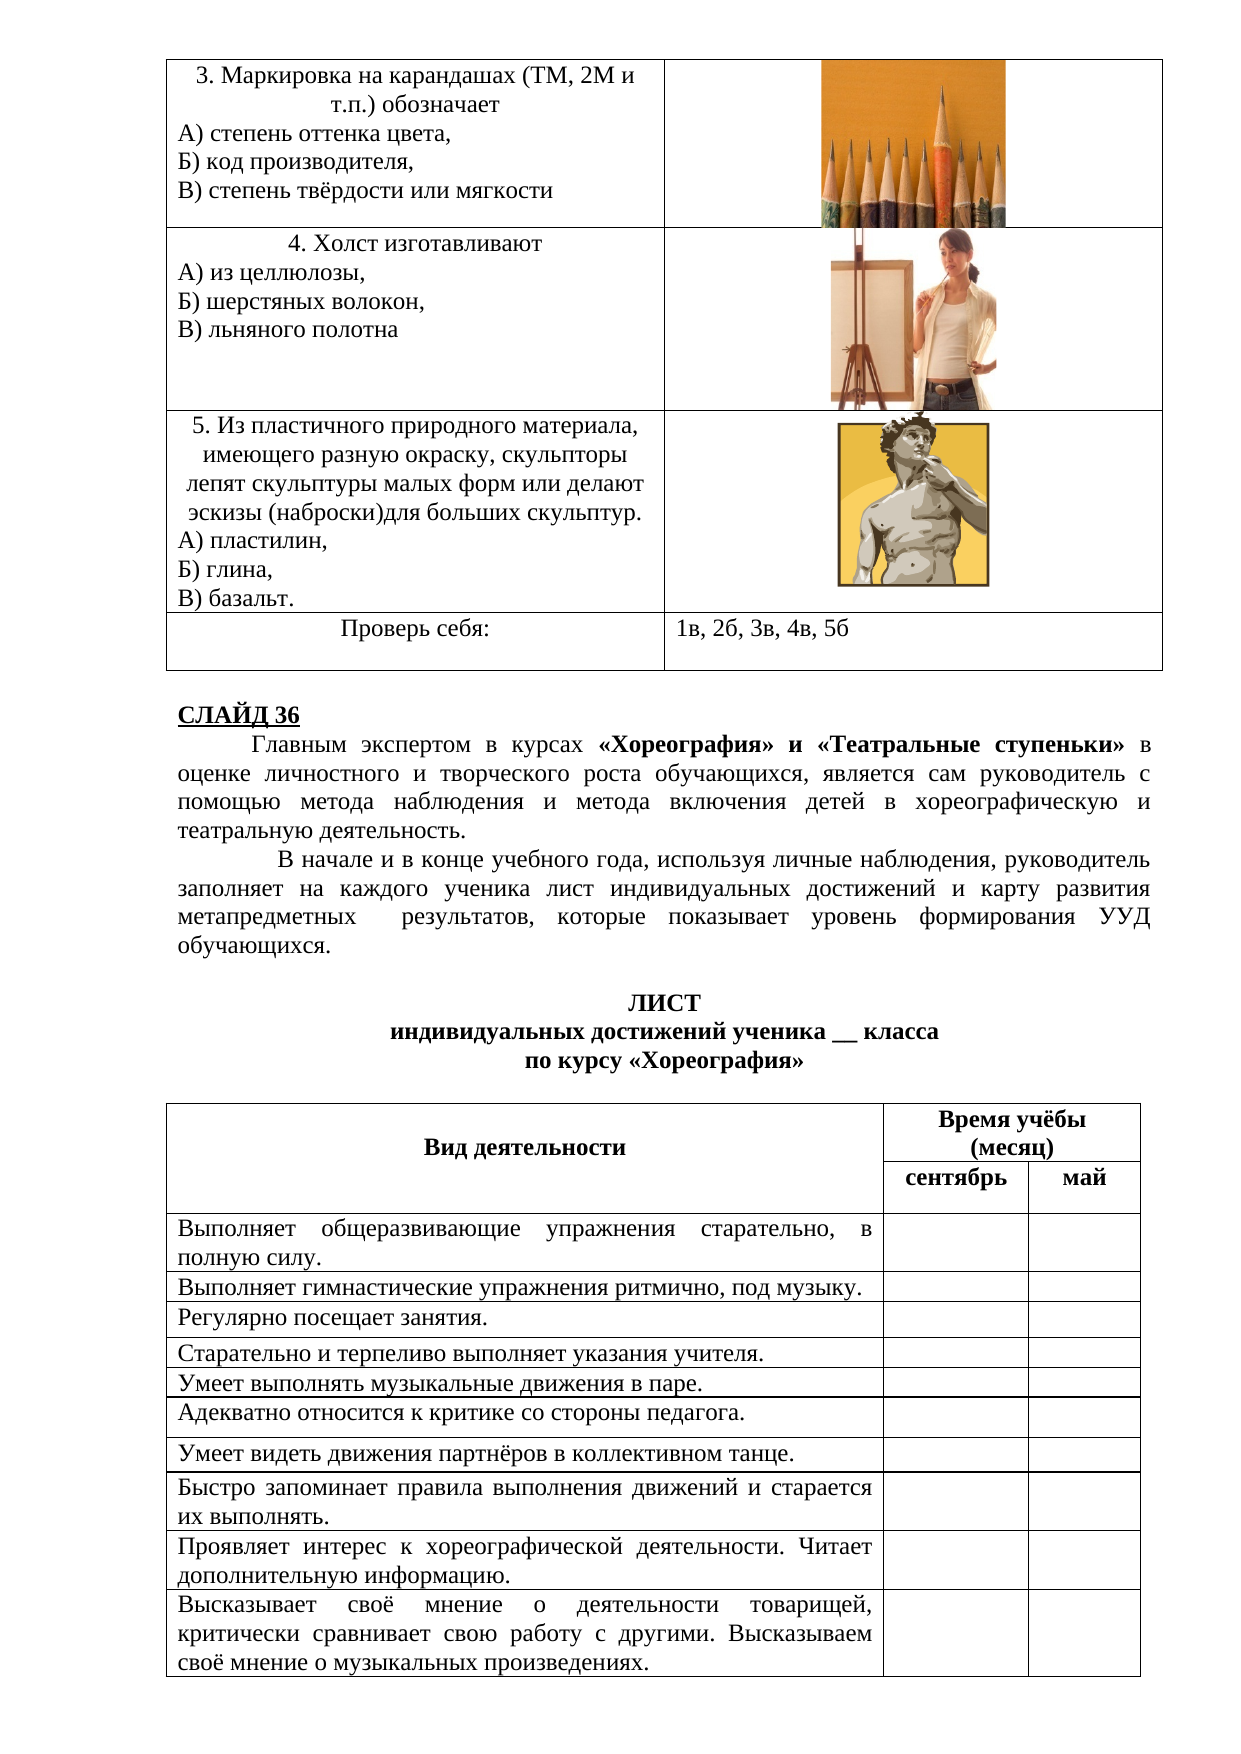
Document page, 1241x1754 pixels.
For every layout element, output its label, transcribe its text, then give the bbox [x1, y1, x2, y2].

table_cell [884, 1438, 1028, 1471]
table_cell [1029, 1368, 1140, 1396]
table_cell [1029, 1214, 1140, 1271]
table_cell Проявляет интерес к хореографической деятельности. Читает дополнительную информацию. [167, 1531, 883, 1588]
text ЛИСТ индивидуальных достижений ученика __ класса [177, 988, 1152, 1045]
table_cell [884, 1302, 1028, 1337]
table_cell [884, 1368, 1028, 1396]
table_cell [665, 411, 1162, 612]
table_cell [884, 1214, 1028, 1271]
table_cell Адекватно относится к критике со стороны педагога. [167, 1398, 883, 1437]
table_cell [884, 1338, 1028, 1367]
text Главным экспертом в курсах «Хореография» и «Театральные ступеньки» в оценке личностного и творческого роста обучающихся, является сам руководитель с помощью метода наблюдения и метода включения детей в хореографическую и театральную деятельность. [177, 729, 1152, 844]
table_cell [665, 228, 830, 409]
table_cell [1029, 1531, 1140, 1588]
table_cell Старательно и терпеливо выполняет указания учителя. [167, 1338, 883, 1367]
table_cell [997, 228, 1162, 409]
table_cell Умеет видеть движения партнёров в коллективном танце. [167, 1438, 883, 1471]
table_cell Регулярно посещает занятия. [167, 1302, 883, 1337]
table_cell 4. Холст изготавливают А) из целлюлозы, Б) шерстяных волокон, В) льняного полотна [167, 228, 664, 409]
table_cell [1029, 1338, 1140, 1367]
table_cell [1029, 1590, 1140, 1676]
table_cell Выполняет гимнастические упражнения ритмично, под музыку. [167, 1272, 883, 1301]
table_cell 5. Из пластичного природного материала, имеющего разную окраску, скульпторы лепят скульптуры малых форм или делают эскизы (наброски)для больших скульптур. А) пластилин, Б) глина, В) базальт. [167, 411, 664, 612]
table_cell [1006, 60, 1162, 227]
text В начале и в конце учебного года, используя личные наблюдения, руководитель заполняет на каждого ученика лист индивидуальных достижений и карту развития метапредметных результатов, которые показывает уровень формирования УУД обучающихся. [177, 844, 1152, 959]
table_cell 3. Маркировка на карандашах (ТМ, 2М и т.п.) обозначает А) степень оттенка цвета, Б) код производителя, В) степень твёрдости или мягкости [167, 60, 664, 227]
table_cell Умеет выполнять музыкальные движения в паре. [167, 1368, 883, 1396]
table_cell сентябрь [884, 1162, 1028, 1212]
table_cell Выполняет общеразвивающие упражнения старательно, в полную силу. [167, 1214, 883, 1271]
table_cell [884, 1398, 1028, 1437]
table_cell [1029, 1398, 1140, 1437]
table_cell 1в, 2б, 3в, 4в, 5б [665, 613, 1162, 670]
text СЛАЙД 36 [177, 700, 1152, 729]
table_cell [884, 1590, 1028, 1676]
table_header Время учёбы (месяц) [884, 1104, 1140, 1161]
table_cell [1029, 1302, 1140, 1337]
table_cell [665, 60, 821, 227]
table_cell май [1029, 1162, 1140, 1212]
table_cell Проверь себя: [167, 613, 664, 670]
table_cell [884, 1272, 1028, 1301]
table_cell [1029, 1473, 1140, 1530]
table_cell [884, 1531, 1028, 1588]
picture [821, 60, 1006, 410]
table_cell Быстро запоминает правила выполнения движений и старается их выполнять. [167, 1473, 883, 1530]
table_cell Высказывает своё мнение о деятельности товарищей, критически сравнивает свою работу с другими. Высказываем своё мнение о музыкальных произведениях. [167, 1590, 883, 1676]
text по курсу «Хореография» [177, 1045, 1152, 1074]
table_cell [884, 1473, 1028, 1530]
table_cell [1029, 1438, 1140, 1471]
table_header Вид деятельности [167, 1104, 883, 1212]
table_cell [1029, 1272, 1140, 1301]
